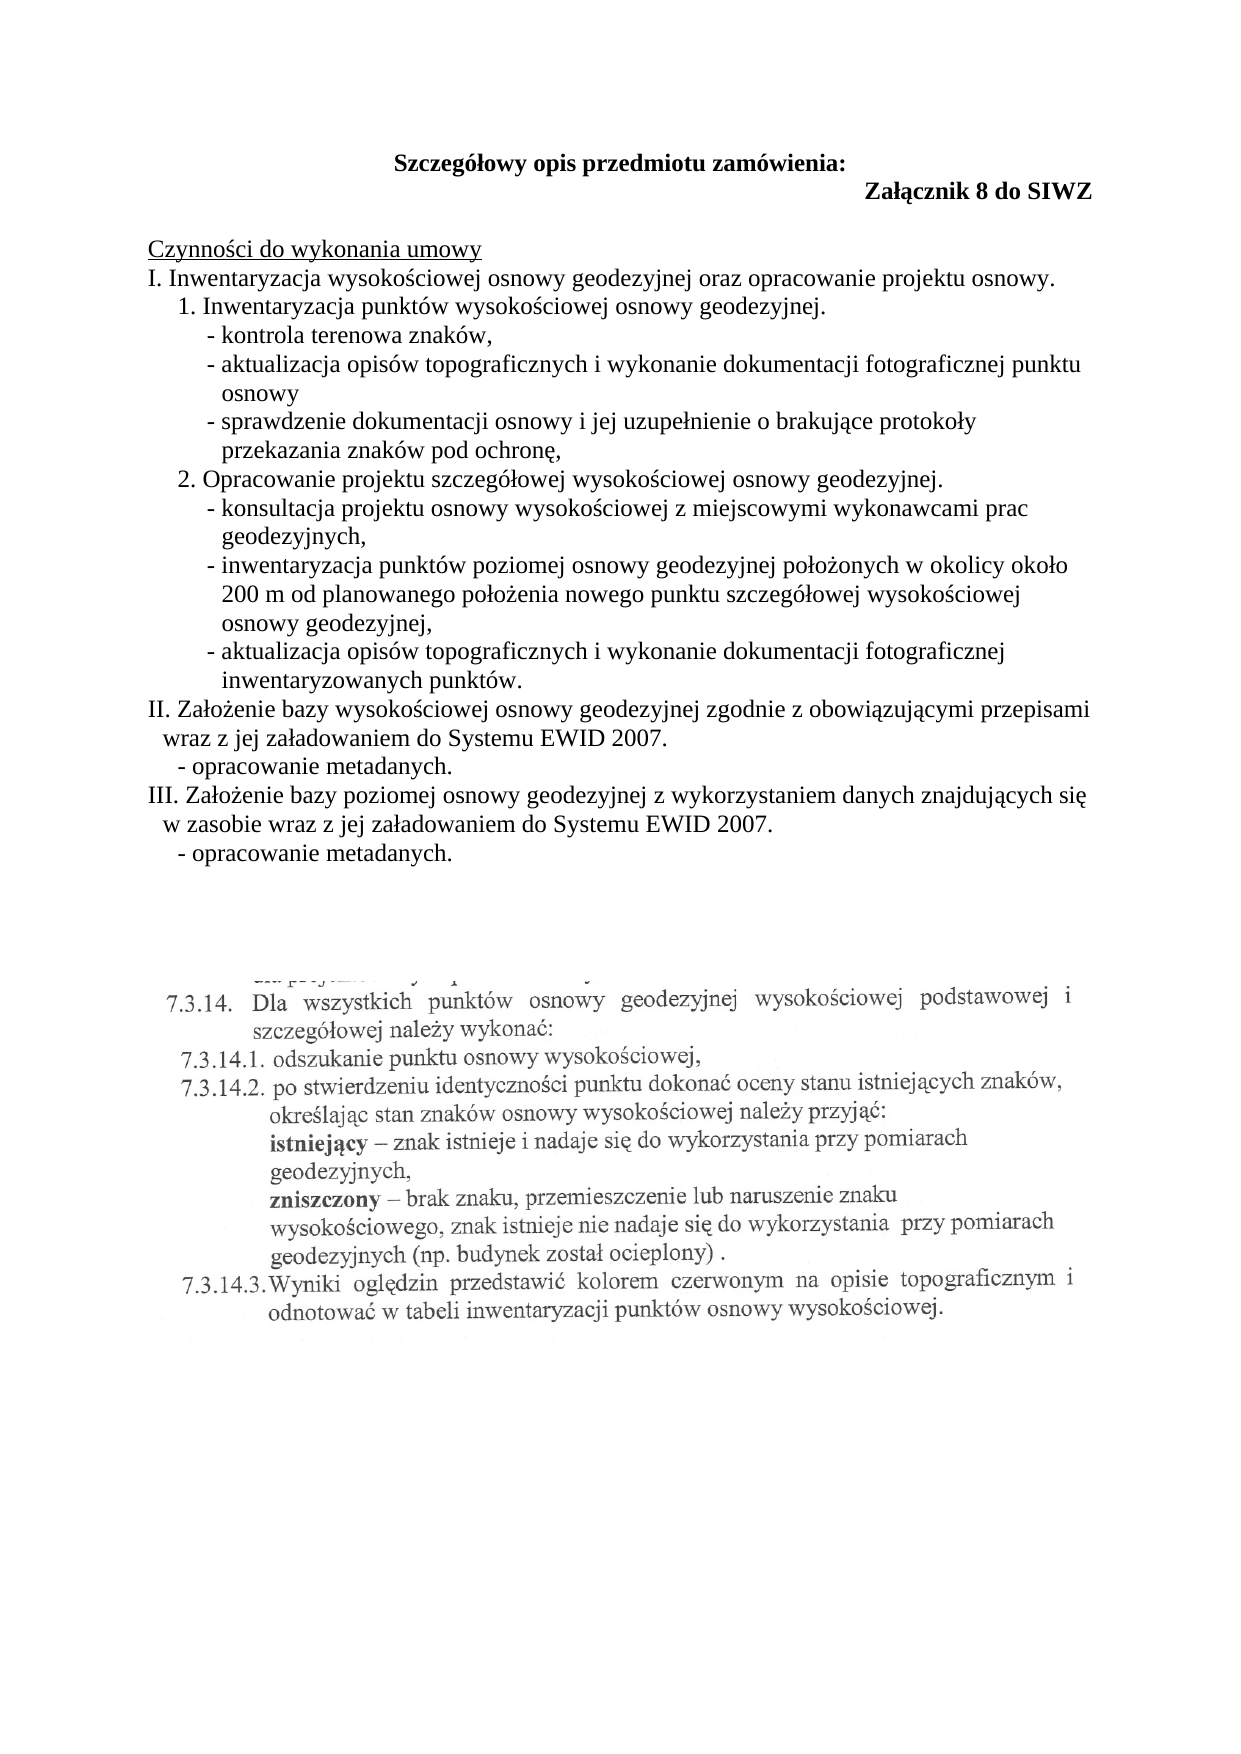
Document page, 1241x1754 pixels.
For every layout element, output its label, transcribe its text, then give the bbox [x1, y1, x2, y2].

text - aktualizacja opisów topograficznych i wykonanie dokumentacji fotograficznej inwentaryzowanych punktów. [207, 636, 1093, 694]
text Załącznik 8 do SIWZ [148, 176, 1093, 205]
text - inwentaryzacja punktów poziomej osnowy geodezyjnej położonych w okolicy około 200 m od planowanego położenia nowego punktu szczegółowej wysokościowej osnowy geodezyjnej, [207, 550, 1093, 636]
text Czynności do wykonania umowy [148, 234, 1093, 263]
text I. Inwentaryzacja wysokościowej osnowy geodezyjnej oraz opracowanie projektu osnowy. [148, 263, 1093, 291]
text II. Założenie bazy wysokościowej osnowy geodezyjnej zgodnie z obowiązującymi przepisami wraz z jej załadowaniem do Systemu EWID 2007. [148, 694, 1093, 751]
text III. Założenie bazy poziomej osnowy geodezyjnej z wykorzystaniem danych znajdujących się w zasobie wraz z jej załadowaniem do Systemu EWID 2007. [148, 780, 1093, 838]
text - opracowanie metadanych. [177, 751, 1093, 780]
text Szczegółowy opis przedmiotu zamówienia: [148, 148, 1093, 176]
text 2. Opracowanie projektu szczegółowej wysokościowej osnowy geodezyjnej. [177, 464, 1093, 493]
text 1. Inwentaryzacja punktów wysokościowej osnowy geodezyjnej. [177, 291, 1093, 320]
text - opracowanie metadanych. [177, 838, 1093, 866]
text - aktualizacja opisów topograficznych i wykonanie dokumentacji fotograficznej punktu osnowy [207, 349, 1093, 406]
text - kontrola terenowa znaków, [207, 320, 1093, 349]
text - konsultacja projektu osnowy wysokościowej z miejscowymi wykonawcami prac geodezyjnych, [207, 493, 1093, 550]
text - sprawdzenie dokumentacji osnowy i jej uzupełnienie o brakujące protokoły przekazania znaków pod ochronę, [207, 406, 1093, 464]
